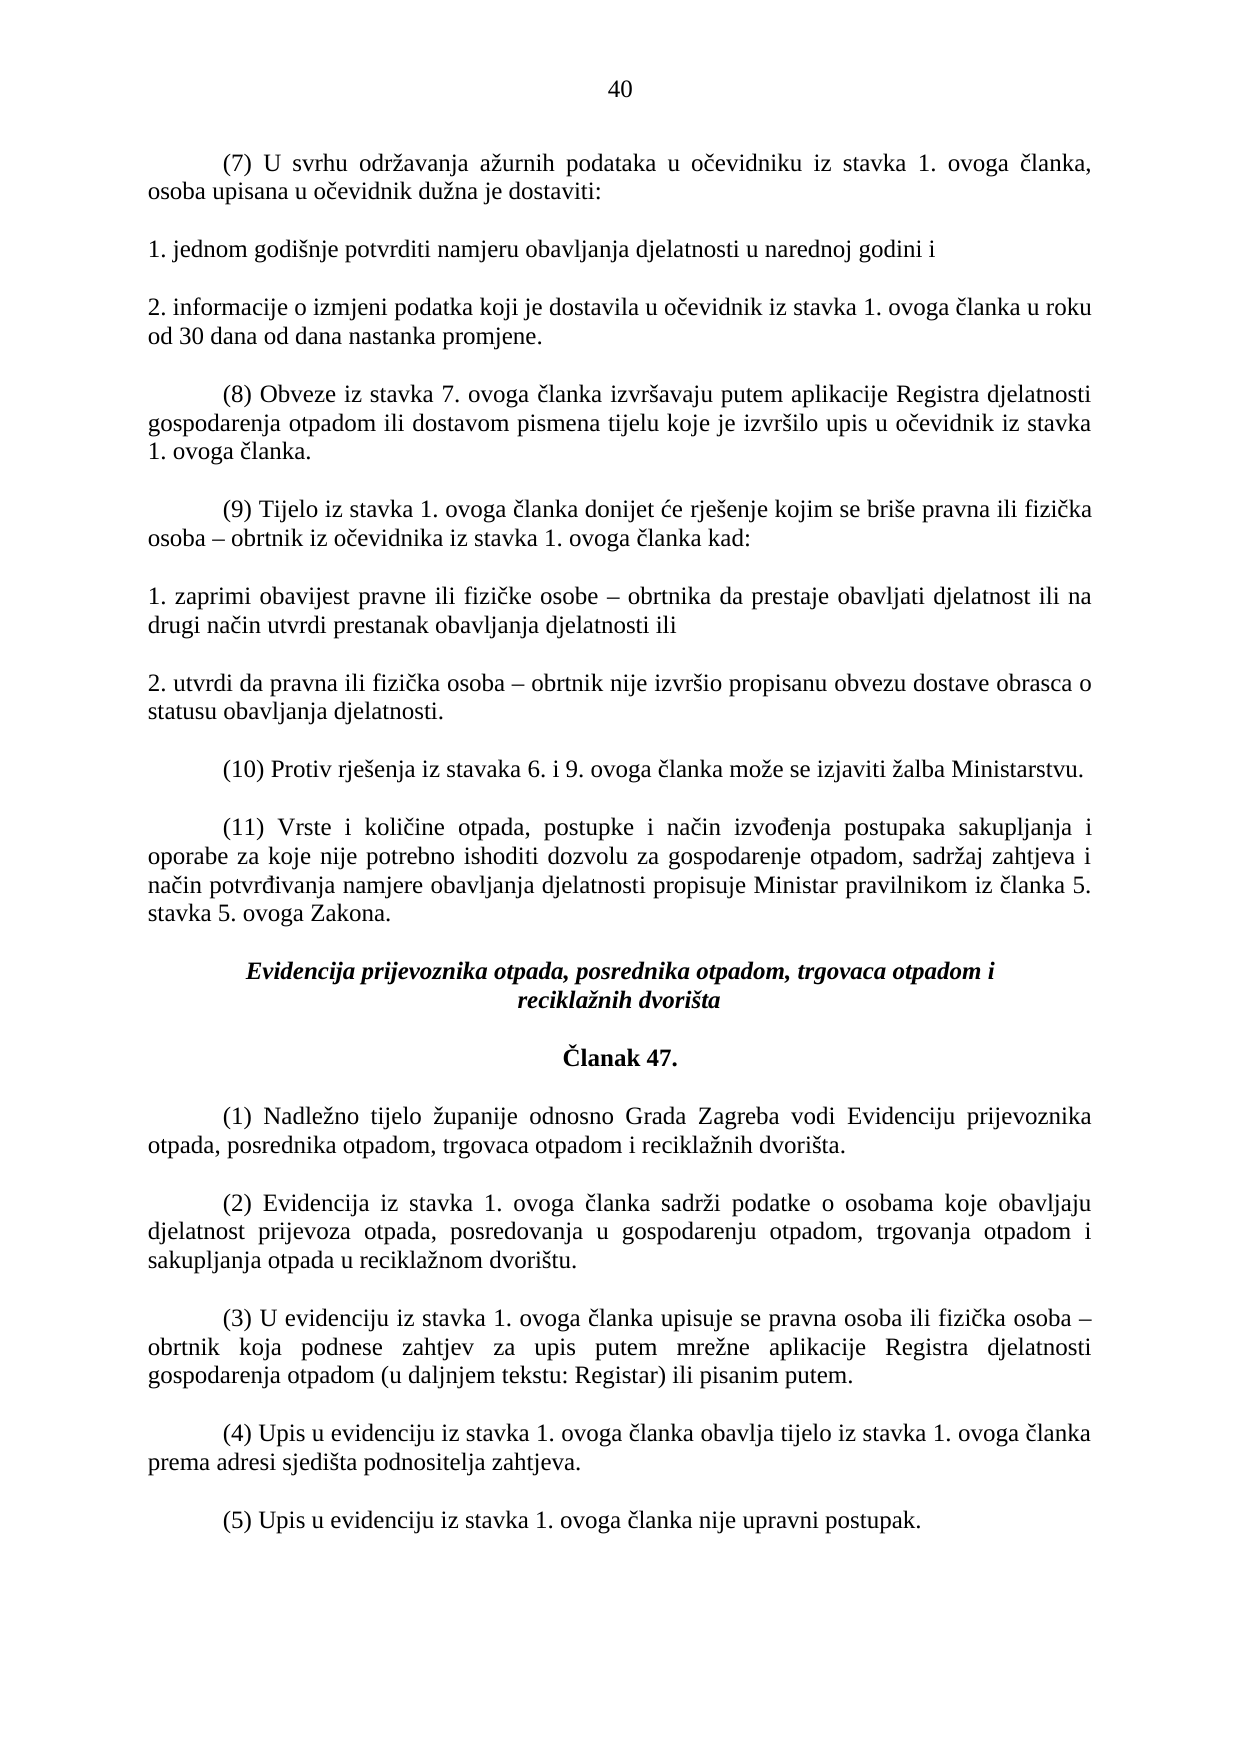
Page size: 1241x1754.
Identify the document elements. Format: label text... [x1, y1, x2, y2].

text (4) Upis u evidenciju iz stavka 1. ovoga članka obavlja tijelo iz stavka 1. ovoga članka prema adresi sjedišta podnositelja zahtjeva. [148, 1418, 1093, 1476]
text 2. informacije o izmjeni podatka koji je dostavila u očevidnik iz stavka 1. ovoga članka u roku od 30 dana od dana nastanka promjene. [148, 292, 1093, 350]
text Evidencija prijevoznika otpada, posrednika otpadom, trgovaca otpadom i [148, 956, 1093, 985]
text Članak 47. [148, 1043, 1093, 1072]
text (2) Evidencija iz stavka 1. ovoga članka sadrži podatke o osobama koje obavljaju djelatnost prijevoza otpada, posredovanja u gospodarenju otpadom, trgovanja otpadom i sakupljanja otpada u reciklažnom dvorištu. [148, 1188, 1093, 1274]
text (10) Protiv rješenja iz stavaka 6. i 9. ovoga članka može se izjaviti žalba Ministarstvu. [148, 754, 1093, 783]
text 1. zaprimi obavijest pravne ili fizičke osobe – obrtnika da prestaje obavljati djelatnost ili na drugi način utvrdi prestanak obavljanja djelatnosti ili [148, 581, 1093, 638]
text reciklažnih dvorišta [148, 985, 1093, 1014]
text (3) U evidenciju iz stavka 1. ovoga članka upisuje se pravna osoba ili fizička osoba – obrtnik koja podnese zahtjev za upis putem mrežne aplikacije Registra djelatnosti gospodarenja otpadom (u daljnjem tekstu: Registar) ili pisanim putem. [148, 1303, 1093, 1389]
text 1. jednom godišnje potvrditi namjeru obavljanja djelatnosti u narednoj godini i [148, 234, 1093, 263]
text (11) Vrste i količine otpada, postupke i način izvođenja postupaka sakupljanja i oporabe za koje nije potrebno ishoditi dozvolu za gospodarenje otpadom, sadržaj zahtjeva i način potvrđivanja namjere obavljanja djelatnosti propisuje Ministar pravilnikom iz članka 5. stavka 5. ovoga Zakona. [148, 812, 1093, 927]
text (7) U svrhu održavanja ažurnih podataka u očevidniku iz stavka 1. ovoga članka, osoba upisana u očevidnik dužna je dostaviti: [148, 148, 1093, 205]
text (8) Obveze iz stavka 7. ovoga članka izvršavaju putem aplikacije Registra djelatnosti gospodarenja otpadom ili dostavom pismena tijelu koje je izvršilo upis u očevidnik iz stavka 1. ovoga članka. [148, 379, 1093, 465]
text (5) Upis u evidenciju iz stavka 1. ovoga članka nije upravni postupak. [148, 1505, 1093, 1534]
text (9) Tijelo iz stavka 1. ovoga članka donijet će rješenje kojim se briše pravna ili fizička osoba – obrtnik iz očevidnika iz stavka 1. ovoga članka kad: [148, 494, 1093, 552]
text (1) Nadležno tijelo županije odnosno Grada Zagreba vodi Evidenciju prijevoznika otpada, posrednika otpadom, trgovaca otpadom i reciklažnih dvorišta. [148, 1101, 1093, 1158]
text 2. utvrdi da pravna ili fizička osoba – obrtnik nije izvršio propisanu obvezu dostave obrasca o statusu obavljanja djelatnosti. [148, 668, 1093, 725]
